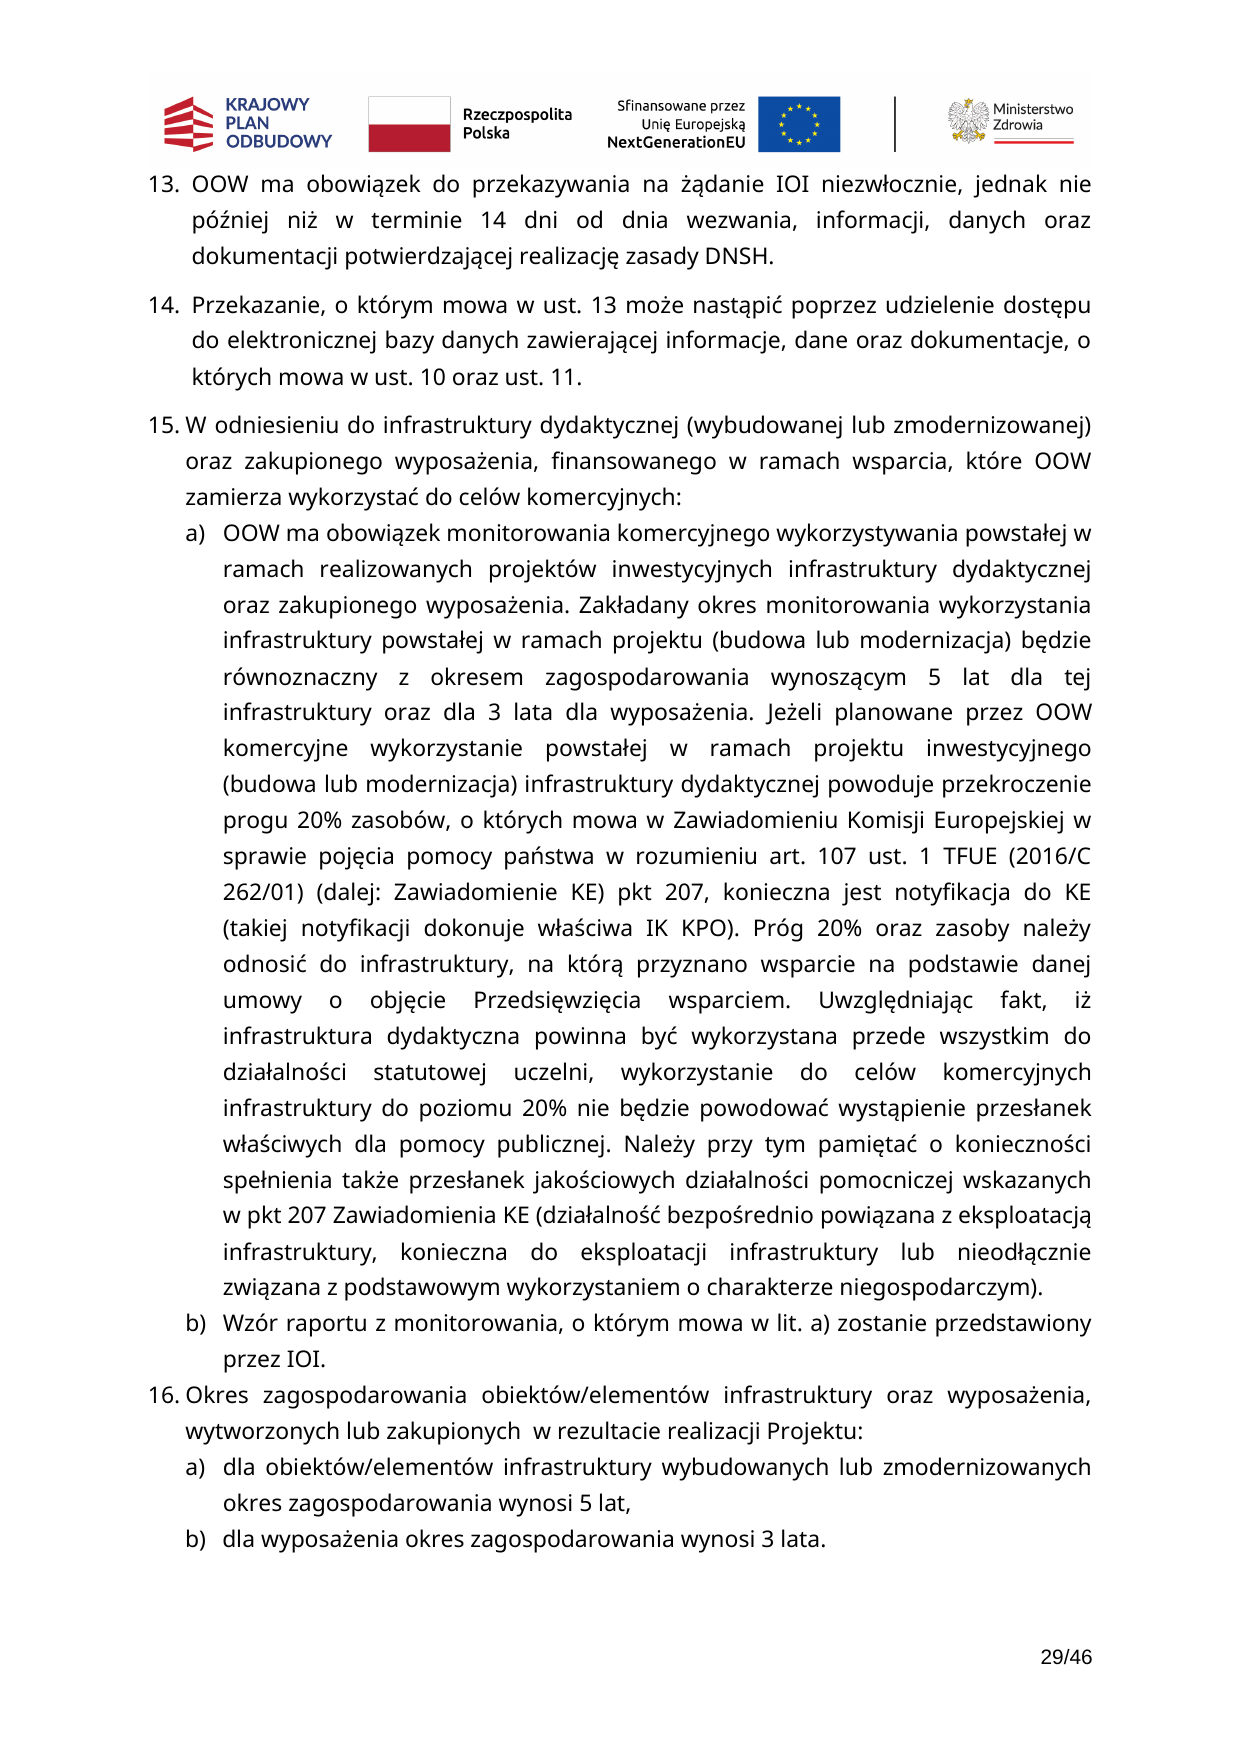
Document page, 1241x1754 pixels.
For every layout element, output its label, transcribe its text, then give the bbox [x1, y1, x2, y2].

list OOW ma obowiązek do przekazywania na żądanie IOI niezwłocznie, jednak nie później niż w terminie 14 dni od dnia wezwania, informacji, danych oraz dokumentacji potwierdzającej realizację zasady DNSH. [148, 169, 1092, 271]
list Wzór raportu z monitorowania, o którym mowa w lit. a) zostanie przedstawiony przez IOI. [185, 1307, 1092, 1374]
picture [147, 73, 1093, 169]
list dla obiektów/elementów infrastruktury wybudowanych lub zmodernizowanych okres zagospodarowania wynosi 5 lat, [185, 1451, 1092, 1518]
list Przekazanie, o którym mowa w ust. 13 może nastąpić poprzez udzielenie dostępu do elektronicznej bazy danych zawierającej informacje, dane oraz dokumentacje, o których mowa w ust. 10 oraz ust. 11. [148, 288, 1092, 392]
list Okres zagospodarowania obiektów/elementów infrastruktury oraz wyposażenia, wytworzonych lub zakupionych w rezultacie realizacji Projektu: [148, 1379, 1092, 1446]
list OOW ma obowiązek monitorowania komercyjnego wykorzystywania powstałej w ramach realizowanych projektów inwestycyjnych infrastruktury dydaktycznej oraz zakupionego wyposażenia. Zakładany okres monitorowania wykorzystania infrastruktury powstałej w ramach projektu (budowa lub modernizacja) będzie równoznaczny z okresem zagospodarowania wynoszącym 5 lat dla tej infrastruktury oraz dla 3 lata dla wyposażenia. Jeżeli planowane przez OOW komercyjne wykorzystanie powstałej w ramach projektu inwestycyjnego (budowa lub modernizacja) infrastruktury dydaktycznej powoduje przekroczenie progu 20% zasobów, o których mowa w Zawiadomieniu Komisji Europejskiej w sprawie pojęcia pomocy państwa w rozumieniu art. 107 ust. 1 TFUE (2016/C 262/01) (dalej: Zawiadomienie KE) pkt 207, konieczna jest notyfikacja do KE (takiej notyfikacji dokonuje właściwa IK KPO). Próg 20% oraz zasoby należy odnosić do infrastruktury, na którą przyznano wsparcie na podstawie danej umowy o objęcie Przedsięwzięcia wsparciem. Uwzględniając fakt, iż infrastruktura dydaktyczna powinna być wykorzystana przede wszystkim do działalności statutowej uczelni, wykorzystanie do celów komercyjnych infrastruktury do poziomu 20% nie będzie powodować wystąpienie przesłanek właściwych dla pomocy publicznej. Należy przy tym pamiętać o konieczności spełnienia także przesłanek jakościowych działalności pomocniczej wskazanych w pkt 207 Zawiadomienia KE (działalność bezpośrednio powiązana z eksploatacją infrastruktury, konieczna do eksploatacji infrastruktury lub nieodłącznie związana z podstawowym wykorzystaniem o charakterze niegospodarczym). [185, 517, 1092, 1303]
list dla wyposażenia okres zagospodarowania wynosi 3 lata. [185, 1523, 1092, 1554]
list W odniesieniu do infrastruktury dydaktycznej (wybudowanej lub zmodernizowanej) oraz zakupionego wyposażenia, finansowanego w ramach wsparcia, które OOW zamierza wykorzystać do celów komercyjnych: [148, 409, 1092, 512]
